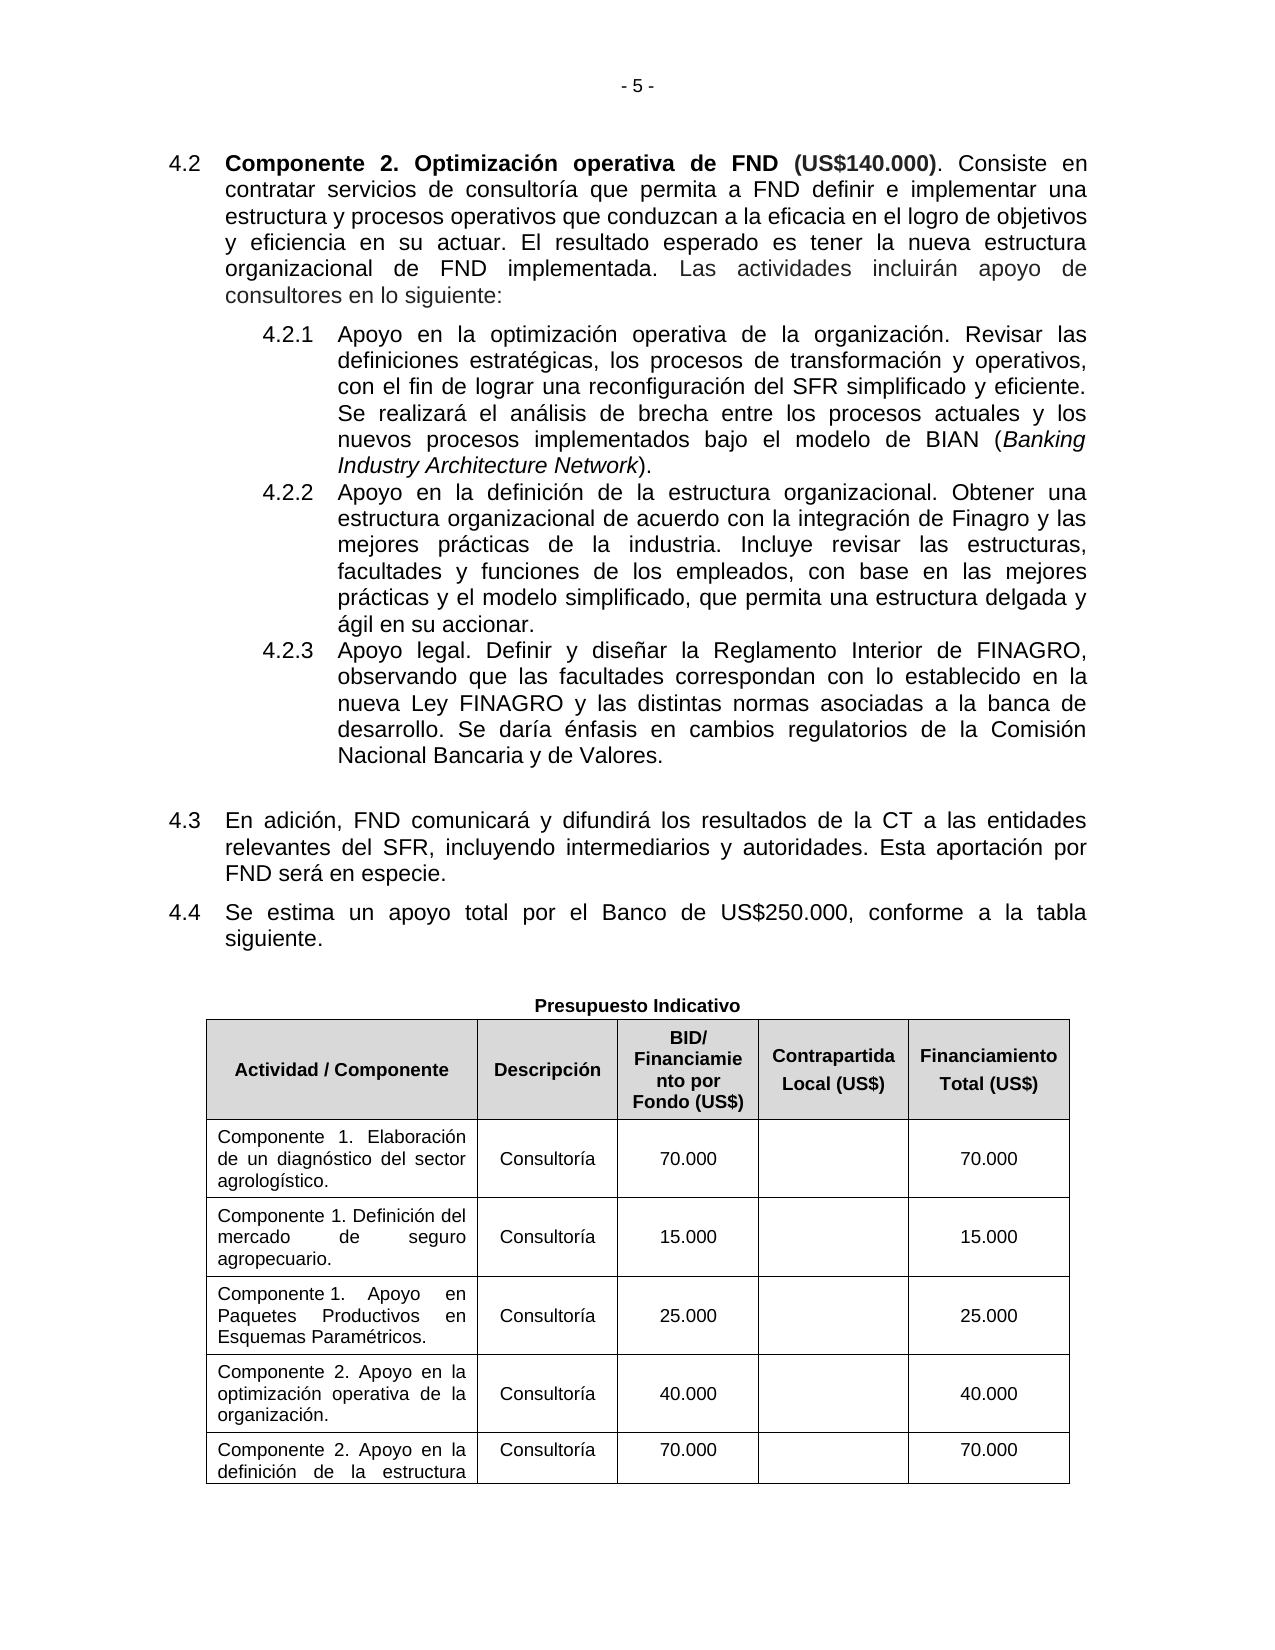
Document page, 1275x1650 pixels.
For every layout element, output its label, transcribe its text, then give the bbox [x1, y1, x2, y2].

table_cell [759, 1277, 908, 1354]
table_cell [759, 1120, 908, 1197]
table_cell Componente 2. Apoyo en la optimización operativa de la organización. [207, 1355, 477, 1432]
table_header Contrapartida Local (US$) [759, 1020, 908, 1119]
table_cell 70.000 [909, 1120, 1069, 1197]
list Apoyo legal. Definir y diseñar la Reglamento Interior de FINAGRO, observando que las facultades correspondan con lo establecido en la nueva Ley FINAGRO y las distintas normas asociadas a la banca de desarrollo. Se daría énfasis en cambios regulatorios de la Comisión Nacional Bancaria y de Valores. [262, 637, 1087, 769]
table_cell [759, 1433, 908, 1482]
table_cell Componente 1. Elaboración de un diagnóstico del sector agrologístico. [207, 1120, 477, 1197]
table_cell 40.000 [618, 1355, 758, 1432]
list Se estima un apoyo total por el Banco de US$250.000, conforme a la tabla siguiente. [169, 899, 1087, 952]
list Apoyo en la optimización operativa de la organización. Revisar las definiciones estratégicas, los procesos de transformación y operativos, con el fin de lograr una reconfiguración del SFR simplificado y eficiente. Se realizará el análisis de brecha entre los procesos actuales y los nuevos procesos implementados bajo el modelo de BIAN (Banking Industry Architecture Network). [262, 321, 1087, 479]
list Componente 2. Optimización operativa de FND (US$140.000). Consiste en contratar servicios de consultoría que permita a FND definir e implementar una estructura y procesos operativos que conduzcan a la eficacia en el logro de objetivos y eficiencia en su actuar. El resultado esperado es tener la nueva estructura organizacional de FND implementada. Las actividades incluirán apoyo de consultores en lo siguiente: [169, 150, 1087, 308]
table_header BID/Financiamiento por Fondo (US$) [618, 1020, 758, 1119]
text Presupuesto Indicativo [187, 994, 1087, 1016]
table_cell Consultoría [478, 1277, 617, 1354]
table_cell 25.000 [618, 1277, 758, 1354]
table_cell 25.000 [909, 1277, 1069, 1354]
table_cell Consultoría [478, 1433, 617, 1482]
list Apoyo en la definición de la estructura organizacional. Obtener una estructura organizacional de acuerdo con la integración de Finagro y las mejores prácticas de la industria. Incluye revisar las estructuras, facultades y funciones de los empleados, con base en las mejores prácticas y el modelo simplificado, que permita una estructura delgada y ágil en su accionar. [262, 479, 1087, 637]
table_cell 15.000 [909, 1198, 1069, 1276]
table_header Descripción [478, 1020, 617, 1119]
table_cell 70.000 [618, 1120, 758, 1197]
table_cell [759, 1355, 908, 1432]
table_cell 15.000 [618, 1198, 758, 1276]
table_cell Consultoría [478, 1198, 617, 1276]
table_cell Componente 1. Apoyo en Paquetes Productivos en Esquemas Paramétricos. [207, 1277, 477, 1354]
table_cell 70.000 [618, 1433, 758, 1482]
table_cell Consultoría [478, 1120, 617, 1197]
table_cell Consultoría [478, 1355, 617, 1432]
table_cell [759, 1198, 908, 1276]
table_header Actividad / Componente [207, 1020, 477, 1119]
table_cell 40.000 [909, 1355, 1069, 1432]
table_cell 70.000 [909, 1433, 1069, 1482]
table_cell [207, 1433, 477, 1482]
list En adición, FND comunicará y difundirá los resultados de la CT a las entidades relevantes del SFR, incluyendo intermediarios y autoridades. Esta aportación por FND será en especie. [169, 807, 1087, 887]
table_cell Componente 1. Definición del mercado de seguro agropecuario. [207, 1198, 477, 1276]
table_header Financiamiento Total (US$) [909, 1020, 1069, 1119]
